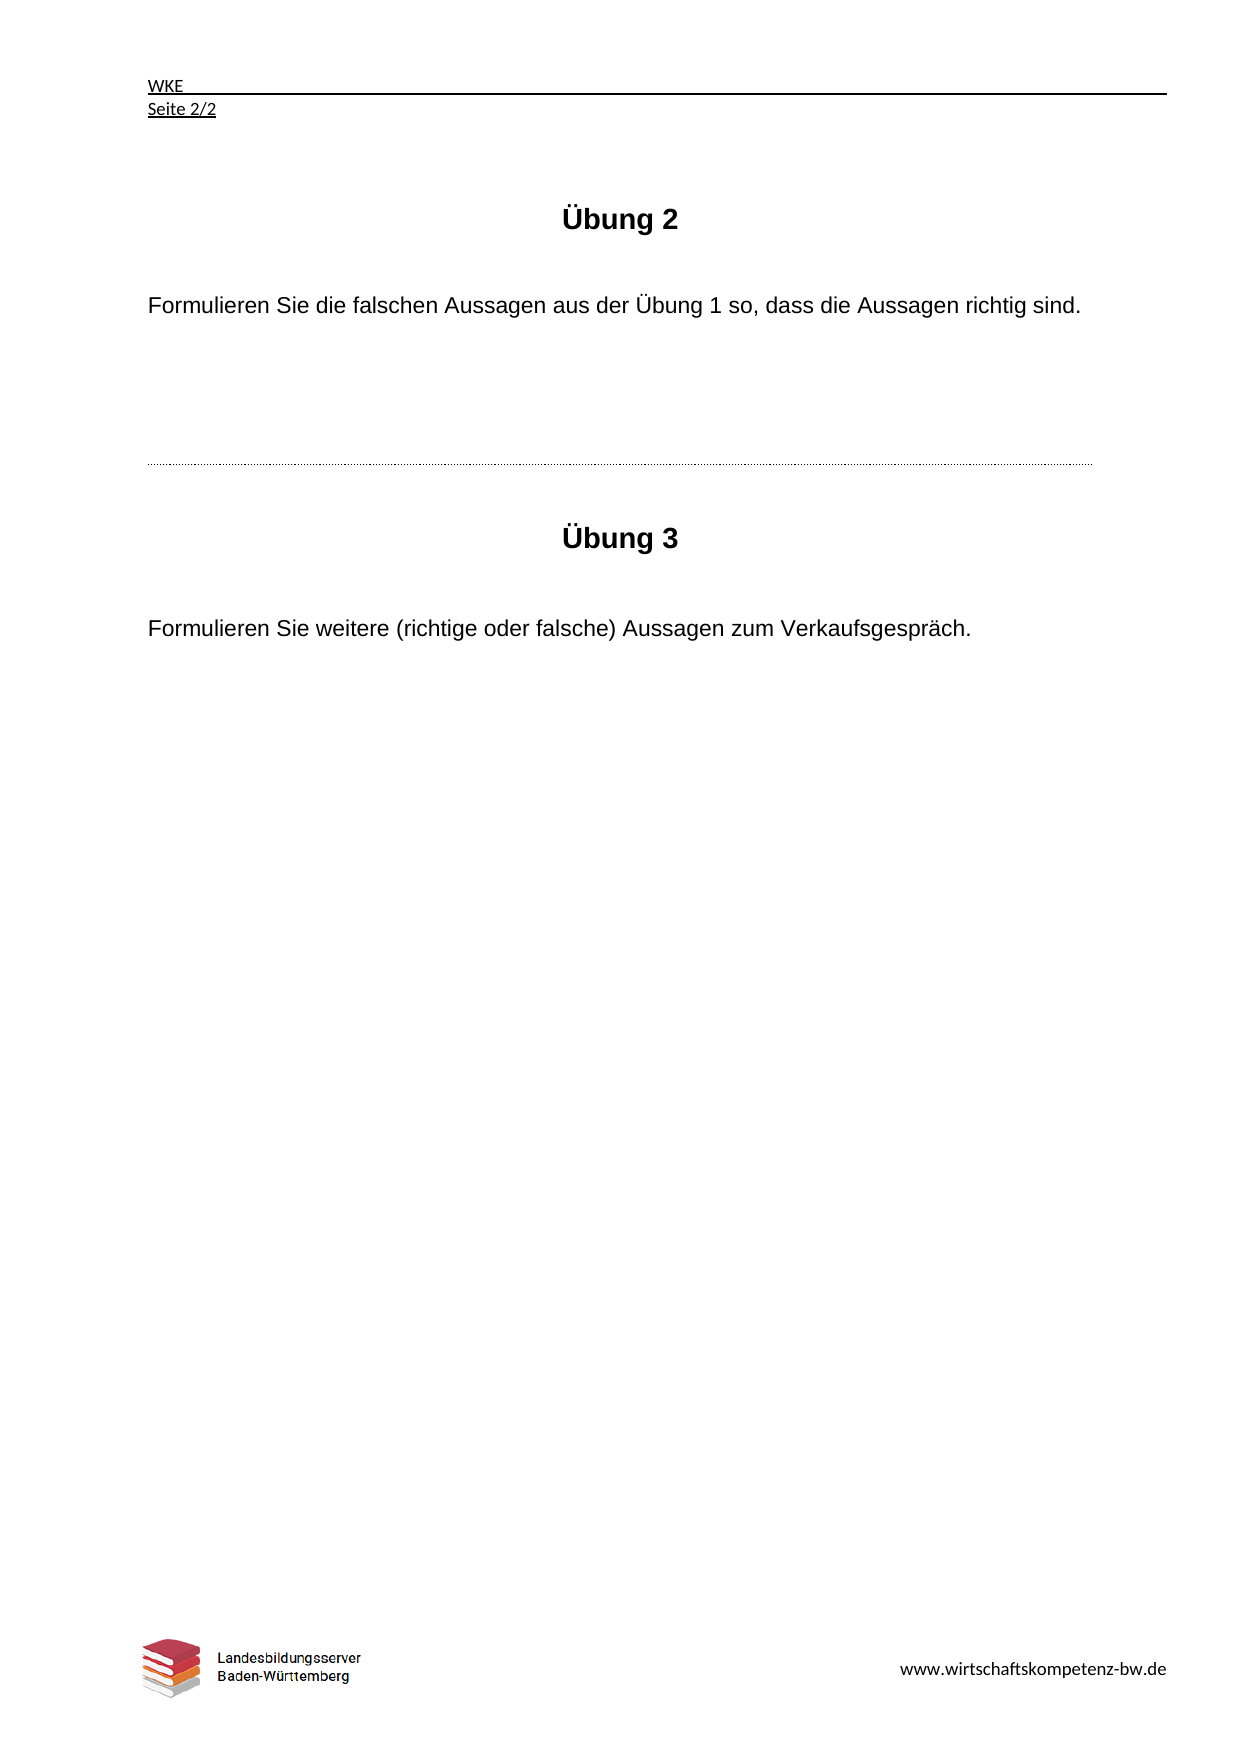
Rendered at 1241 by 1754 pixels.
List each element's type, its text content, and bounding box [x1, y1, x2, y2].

list Formulieren Sie weitere (richtige oder falsche) Aussagen zum Verkaufsgespräch. [148, 615, 1167, 641]
picture [132, 1628, 367, 1703]
list Formulieren Sie die falschen Aussagen aus der Übung 1 so, dass die Aussagen richtig sind. [148, 292, 1167, 318]
list Übung 2 [148, 202, 1092, 236]
list Übung 3 [148, 521, 1092, 555]
